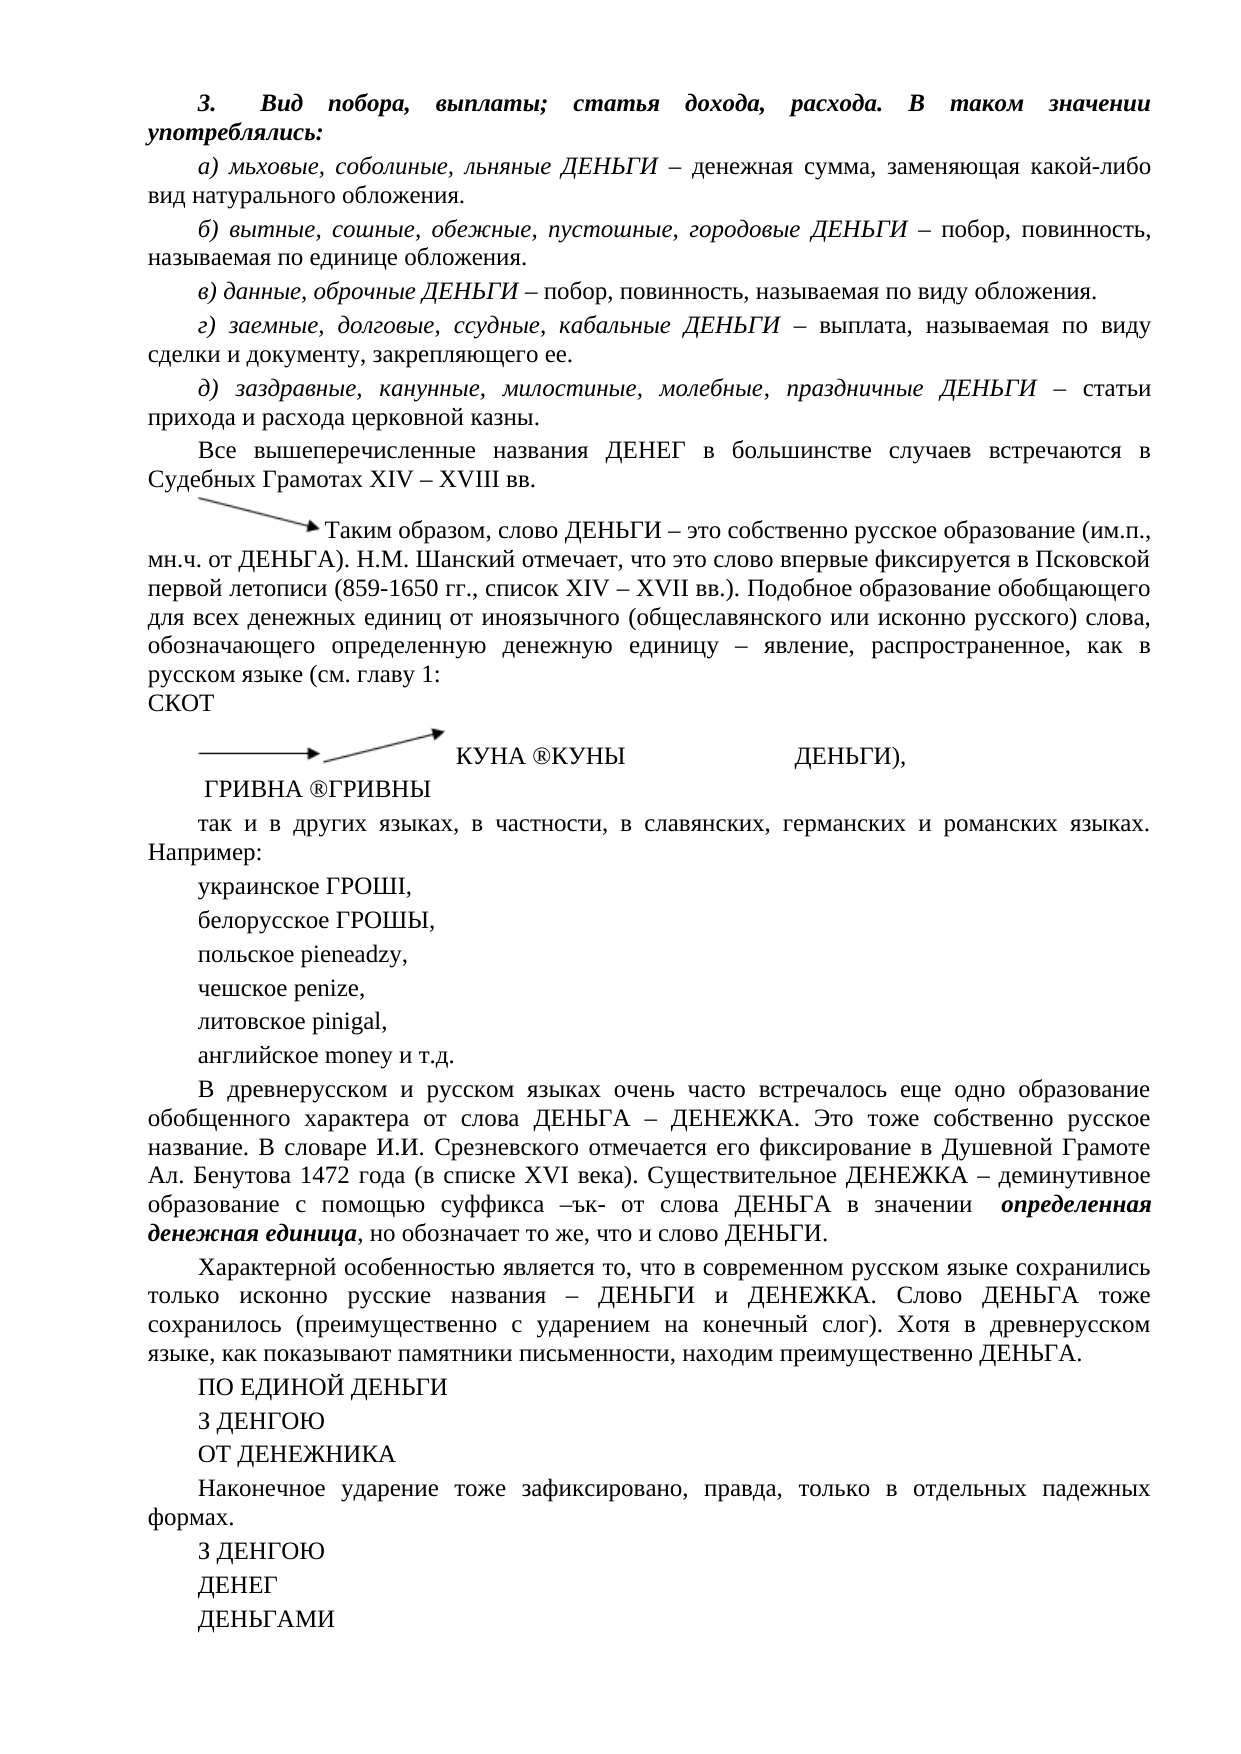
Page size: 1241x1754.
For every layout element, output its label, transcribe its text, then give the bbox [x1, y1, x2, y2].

text Таким образом, слово ДЕНЬГИ – это собственно русское образование (им.п., мн.ч. от ДЕНЬГА). Н.М. Шанский отмечает, что это слово впервые фиксируется в Псковской первой летописи (859-1650 гг., список XIV – XVII вв.). Подобное образование обобщающего для всех денежных единиц от иноязычного (общеславянского или исконно русского) слова, обозначающего определенную денежную единицу – явление, распространенное, как в русском языке (см. главу 1: СКОТ [148, 498, 1152, 717]
text ОТ ДЕНЕЖНИКА [148, 1439, 1152, 1468]
text литовское pinigal, [148, 1006, 1152, 1035]
picture [197, 721, 450, 764]
text КУНА ®КУНЫ ДЕНЬГИ), [148, 722, 1152, 769]
text а) мьховые, соболиные, льняные ДЕНЬГИ – денежная сумма, заменяющая какой-либо вид натурального обложения. [148, 151, 1152, 209]
text английское money и т.д. [148, 1040, 1152, 1069]
text ДЕНЕГ [148, 1570, 1152, 1599]
text так и в других языках, в частности, в славянских, германских и романских языках. Например: [148, 808, 1152, 866]
text 3. Вид побора, выплаты; статья дохода, расхода. В таком значении употреблялись: [148, 88, 1152, 146]
text польское pieneadzy, [148, 939, 1152, 967]
text В древнерусском и русском языках очень часто встречалось еще одно образование обобщенного характера от слова ДЕНЬГА – ДЕНЕЖКА. Это тоже собственно русское название. В словаре И.И. Срезневского отмечается его фиксирование в Душевной Грамоте Ал. Бенутова 1472 года (в списке XVI века). Существительное ДЕНЕЖКА – деминутивное образование с помощью суффикса –ък- от слова ДЕНЬГА в значении определенная денежная единица, но обозначает то же, что и слово ДЕНЬГИ. [148, 1074, 1152, 1247]
text белорусское ГРОШЫ, [148, 905, 1152, 934]
text ДЕНЬГАМИ [148, 1604, 1152, 1632]
text Характерной особенностью является то, что в современном русском языке сохранились только исконно русские названия – ДЕНЬГИ и ДЕНЕЖКА. Слово ДЕНЬГА тоже сохранилось (преимущественно с ударением на конечный слог). Хотя в древнерусском языке, как показывают памятники письменности, находим преимущественно ДЕНЬГА. [148, 1252, 1152, 1367]
picture [197, 497, 325, 539]
text ГРИВНА ®ГРИВНЫ [148, 774, 1152, 803]
text Наконечное ударение тоже зафиксировано, правда, только в отдельных падежных формах. [148, 1473, 1152, 1531]
text д) заздравные, канунные, милостиные, молебные, праздничные ДЕНЬГИ – статьи прихода и расхода церковной казны. [148, 373, 1152, 430]
text З ДЕНГОЮ [148, 1406, 1152, 1434]
text чешское penize, [148, 973, 1152, 1001]
text Все вышеперечисленные названия ДЕНЕГ в большинстве случаев встречаются в Судебных Грамотах XIV – XVIII вв. [148, 435, 1152, 493]
text г) заемные, долговые, ссудные, кабальные ДЕНЬГИ – выплата, называемая по виду сделки и документу, закрепляющего ее. [148, 310, 1152, 368]
text в) данные, оброчные ДЕНЬГИ – побор, повинность, называемая по виду обложения. [148, 276, 1152, 305]
text ПО ЕДИНОЙ ДЕНЬГИ [148, 1372, 1152, 1401]
text украинское ГРОШI, [148, 871, 1152, 900]
text б) вытные, сошные, обежные, пустошные, городовые ДЕНЬГИ – побор, повинность, называемая по единице обложения. [148, 214, 1152, 271]
text З ДЕНГОЮ [148, 1536, 1152, 1565]
